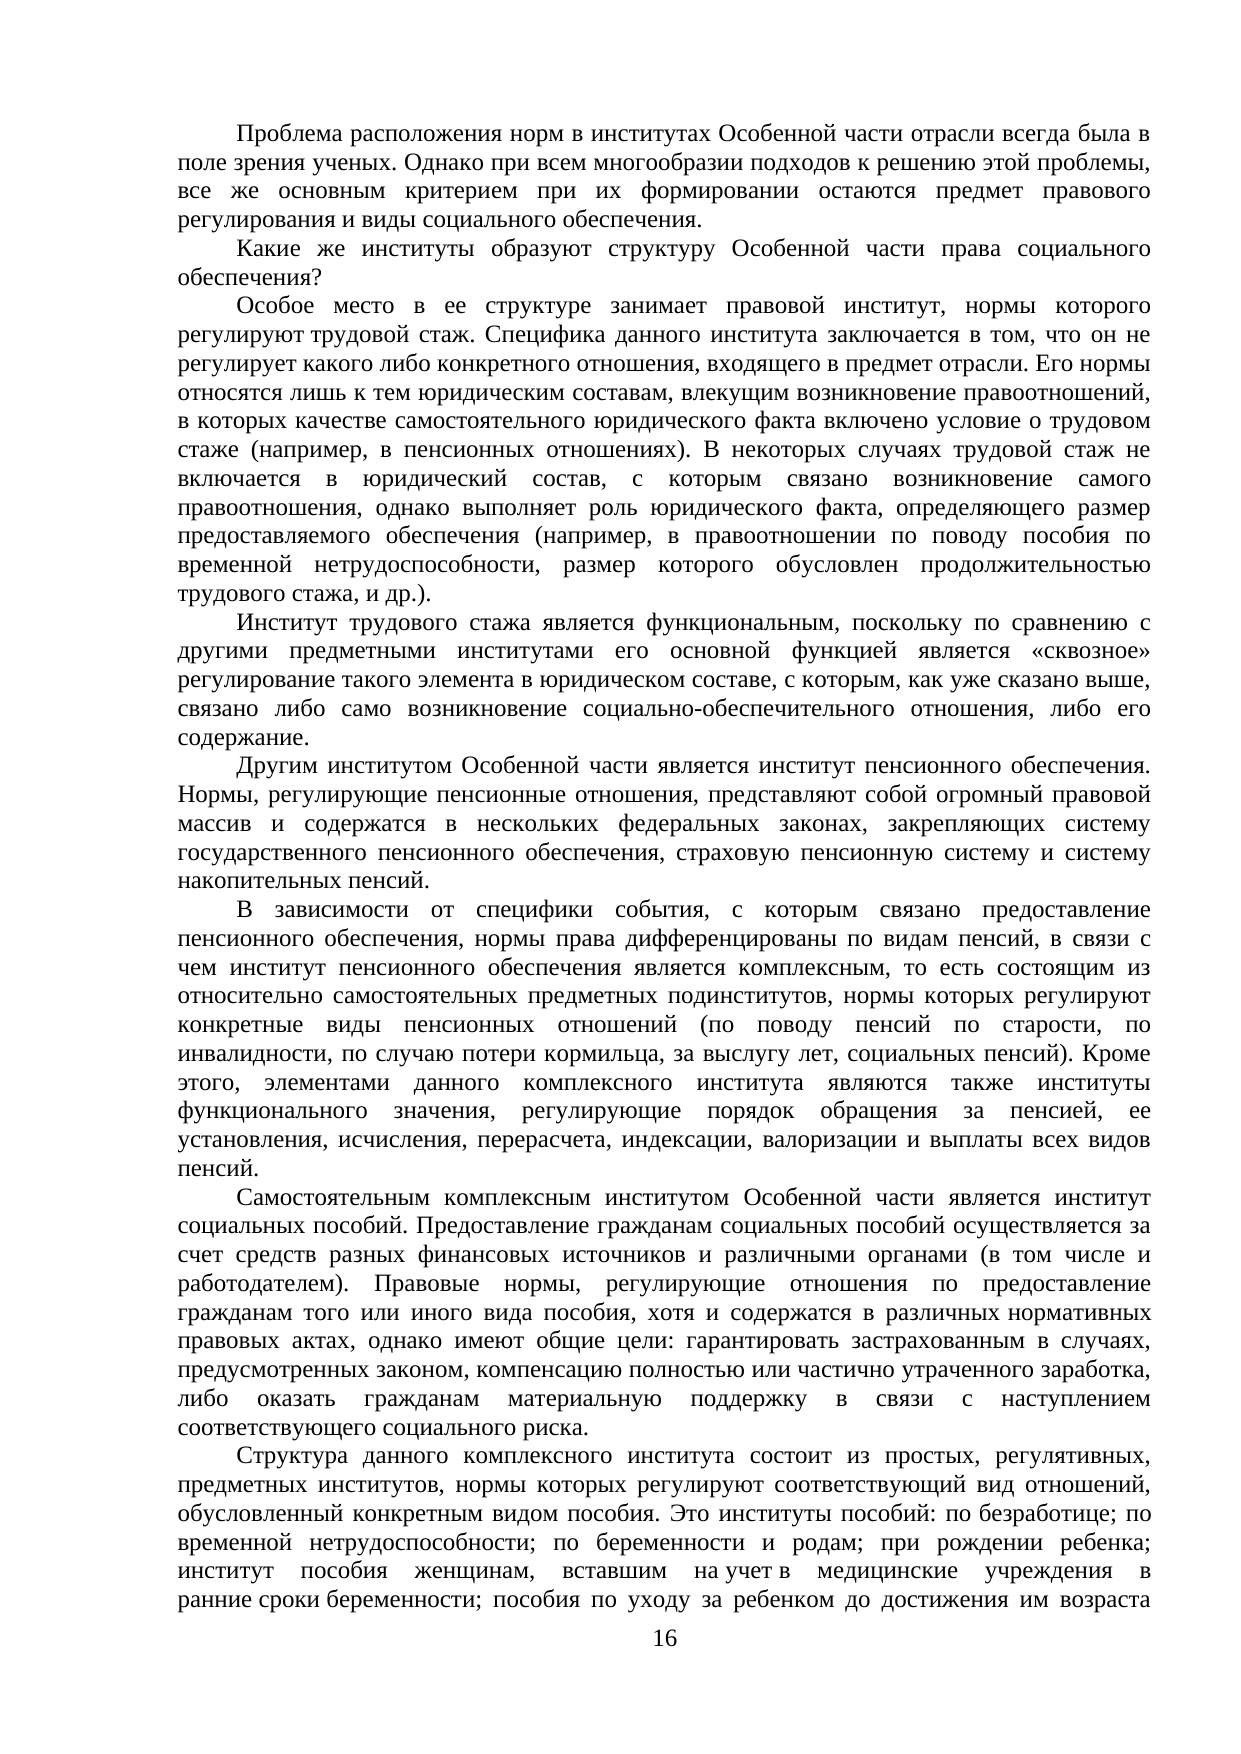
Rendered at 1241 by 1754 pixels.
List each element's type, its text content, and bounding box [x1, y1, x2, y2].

text Другим институтом Особенной части является институт пенсионного обеспечения. Нормы, регулирующие пенсионные отношения, представляют собой огромный правовой массив и содержатся в нескольких федеральных законах, закрепляющих систему государственного пенсионного обеспечения, страховую пенсионную систему и систему накопительных пенсий. [177, 751, 1152, 894]
text Особое место в ее структуре занимает правовой институт, нормы которого регулируют трудовой стаж. Специфика данного института заключается в том, что он не регулирует какого либо конкретного отношения, входящего в предмет отрасли. Его нормы относятся лишь к тем юридическим составам, влекущим возникновение правоотношений, в которых качестве самостоятельного юридического факта включено условие о трудовом стаже (например, в пенсионных отношениях). В некоторых случаях трудовой стаж не включается в юридический состав, с которым связано возникновение самого правоотношения, однако выполняет роль юридического факта, определяющего размер предоставляемого обеспечения (например, в правоотношении по поводу пособия по временной нетрудоспособности, размер которого обусловлен продолжительностью трудового стажа, и др.). [177, 291, 1152, 607]
text В зависимости от специфики события, с которым связано предоставление пенсионного обеспечения, нормы права дифференцированы по видам пенсий, в связи с чем институт пенсионного обеспечения является комплексным, то есть состоящим из относительно самостоятельных предметных подинститутов, нормы которых регулируют конкретные виды пенсионных отношений (по поводу пенсий по старости, по инвалидности, по случаю потери кормильца, за выслугу лет, социальных пенсий). Кроме этого, элементами данного комплексного института являются также институты функционального значения, регулирующие порядок обращения за пенсией, ее установления, исчисления, перерасчета, индексации, валоризации и выплаты всех видов пенсий. [177, 894, 1152, 1182]
text Самостоятельным комплексным институтом Особенной части является институт социальных пособий. Предоставление гражданам социальных пособий осуществляется за счет средств разных финансовых источников и различными органами (в том числе и работодателем). Правовые нормы, регулирующие отношения по предоставление гражданам того или иного вида пособия, хотя и содержатся в различных нормативных правовых актах, однако имеют общие цели: гарантировать застрахованным в случаях, предусмотренных законом, компенсацию полностью или частично утраченного заработка, либо оказать гражданам материальную поддержку в связи с наступлением соответствующего социального риска. [177, 1182, 1152, 1441]
text Какие же институты образуют структуру Особенной части права социального обеспечения? [177, 233, 1152, 291]
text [177, 1441, 1152, 1613]
text Проблема расположения норм в институтах Особенной части отрасли всегда была в поле зрения ученых. Однако при всем многообразии подходов к решению этой проблемы, все же основным критерием при их формировании остаются предмет правового регулирования и виды социального обеспечения. [177, 118, 1152, 233]
text Институт трудового стажа является функциональным, поскольку по сравнению с другими предметными институтами его основной функцией является «сквозное» регулирование такого элемента в юридическом составе, с которым, как уже сказано выше, связано либо само возникновение социально-обеспечительного отношения, либо его содержание. [177, 607, 1152, 751]
